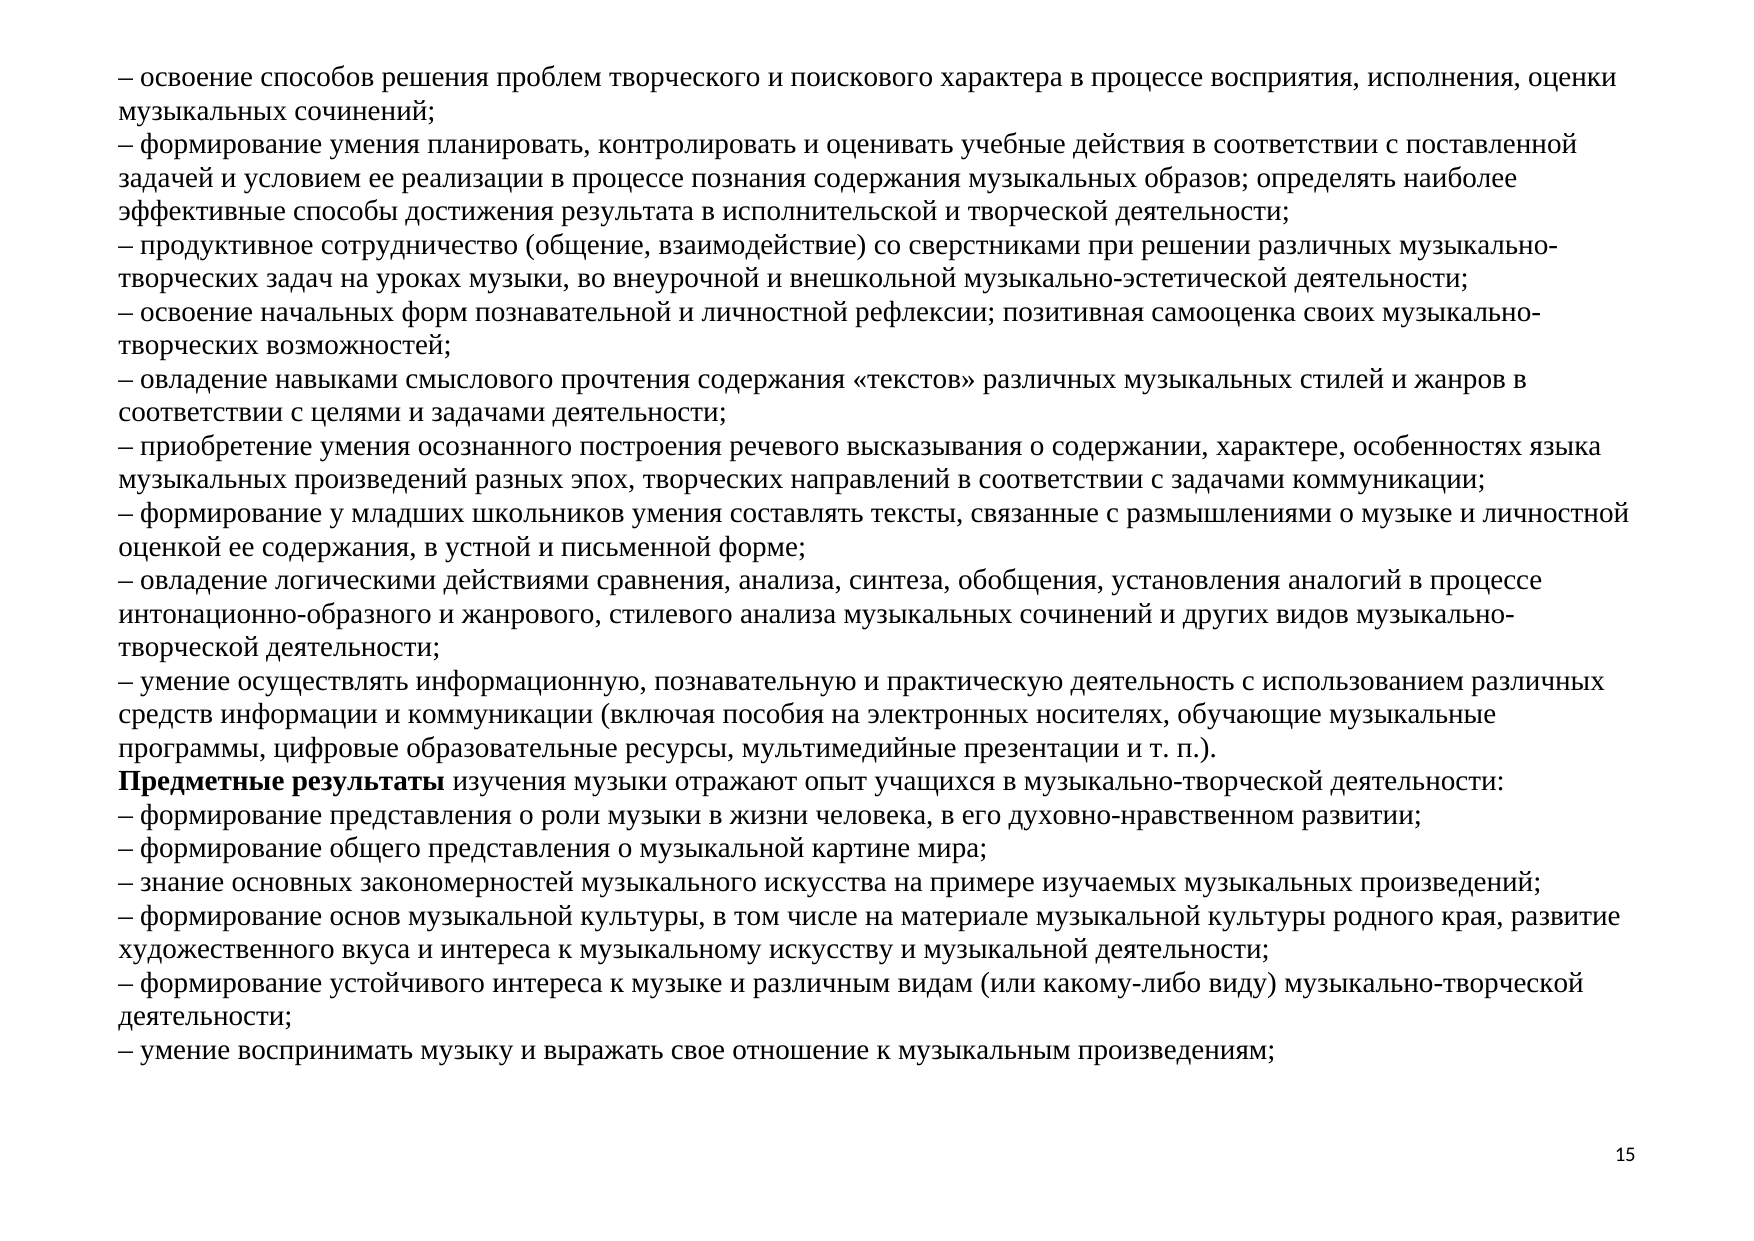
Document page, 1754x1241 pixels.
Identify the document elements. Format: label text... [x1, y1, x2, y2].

text – освоение способов решения проблем творческого и поискового характера в процессе восприятия, исполнения, оценки музыкальных сочинений; [118, 59, 1636, 126]
text – формирование у младших школьников умения составлять тексты, связанные с размышлениями о музыке и личностной оценкой ее содержания, в устной и письменной форме; [118, 495, 1636, 562]
text – умение воспринимать музыку и выражать свое отношение к музыкальным произведениям; [118, 1032, 1636, 1065]
text – формирование устойчивого интереса к музыке и различным видам (или какому-либо виду) музыкально-творческой деятельности; [118, 965, 1636, 1032]
text – формирование основ музыкальной культуры, в том числе на материале музыкальной культуры родного края, развитие художественного вкуса и интереса к музыкальному искусству и музыкальной деятельности; [118, 898, 1636, 965]
text – формирование общего представления о музыкальной картине мира; [118, 831, 1636, 864]
text – приобретение умения осознанного построения речевого высказывания о содержании, характере, особенностях языка музыкальных произведений разных эпох, творческих направлений в соответствии с задачами коммуникации; [118, 428, 1636, 495]
text – продуктивное сотрудничество (общение, взаимодействие) со сверстниками при решении различных музыкально-творческих задач на уроках музыки, во внеурочной и внешкольной музыкально-эстетической деятельности; [118, 227, 1636, 294]
text Предметные результаты изучения музыки отражают опыт учащихся в музыкально-творческой деятельности: [118, 763, 1636, 797]
text – овладение навыками смыслового прочтения содержания «текстов» различных музыкальных стилей и жанров в соответствии с целями и задачами деятельности; [118, 361, 1636, 428]
text – формирование представления о роли музыки в жизни человека, в его духовно-нравственном развитии; [118, 797, 1636, 831]
text – овладение логическими действиями сравнения, анализа, синтеза, обобщения, установления аналогий в процессе интонационно-образного и жанрового, стилевого анализа музыкальных сочинений и других видов музыкально-творческой деятельности; [118, 562, 1636, 663]
text – формирование умения планировать, контролировать и оценивать учебные действия в соответствии с поставленной задачей и условием ее реализации в процессе познания содержания музыкальных образов; определять наиболее эффективные способы достижения результата в исполнительской и творческой деятельности; [118, 126, 1636, 227]
text – знание основных закономерностей музыкального искусства на примере изучаемых музыкальных произведений; [118, 864, 1636, 898]
text – освоение начальных форм познавательной и личностной рефлексии; позитивная самооценка своих музыкально-творческих возможностей; [118, 294, 1636, 361]
text – умение осуществлять информационную, познавательную и практическую деятельность с использованием различных средств информации и коммуникации (включая пособия на электронных носителях, обучающие музыкальные программы, цифровые образовательные ресурсы, мультимедийные презентации и т. п.). [118, 663, 1636, 763]
